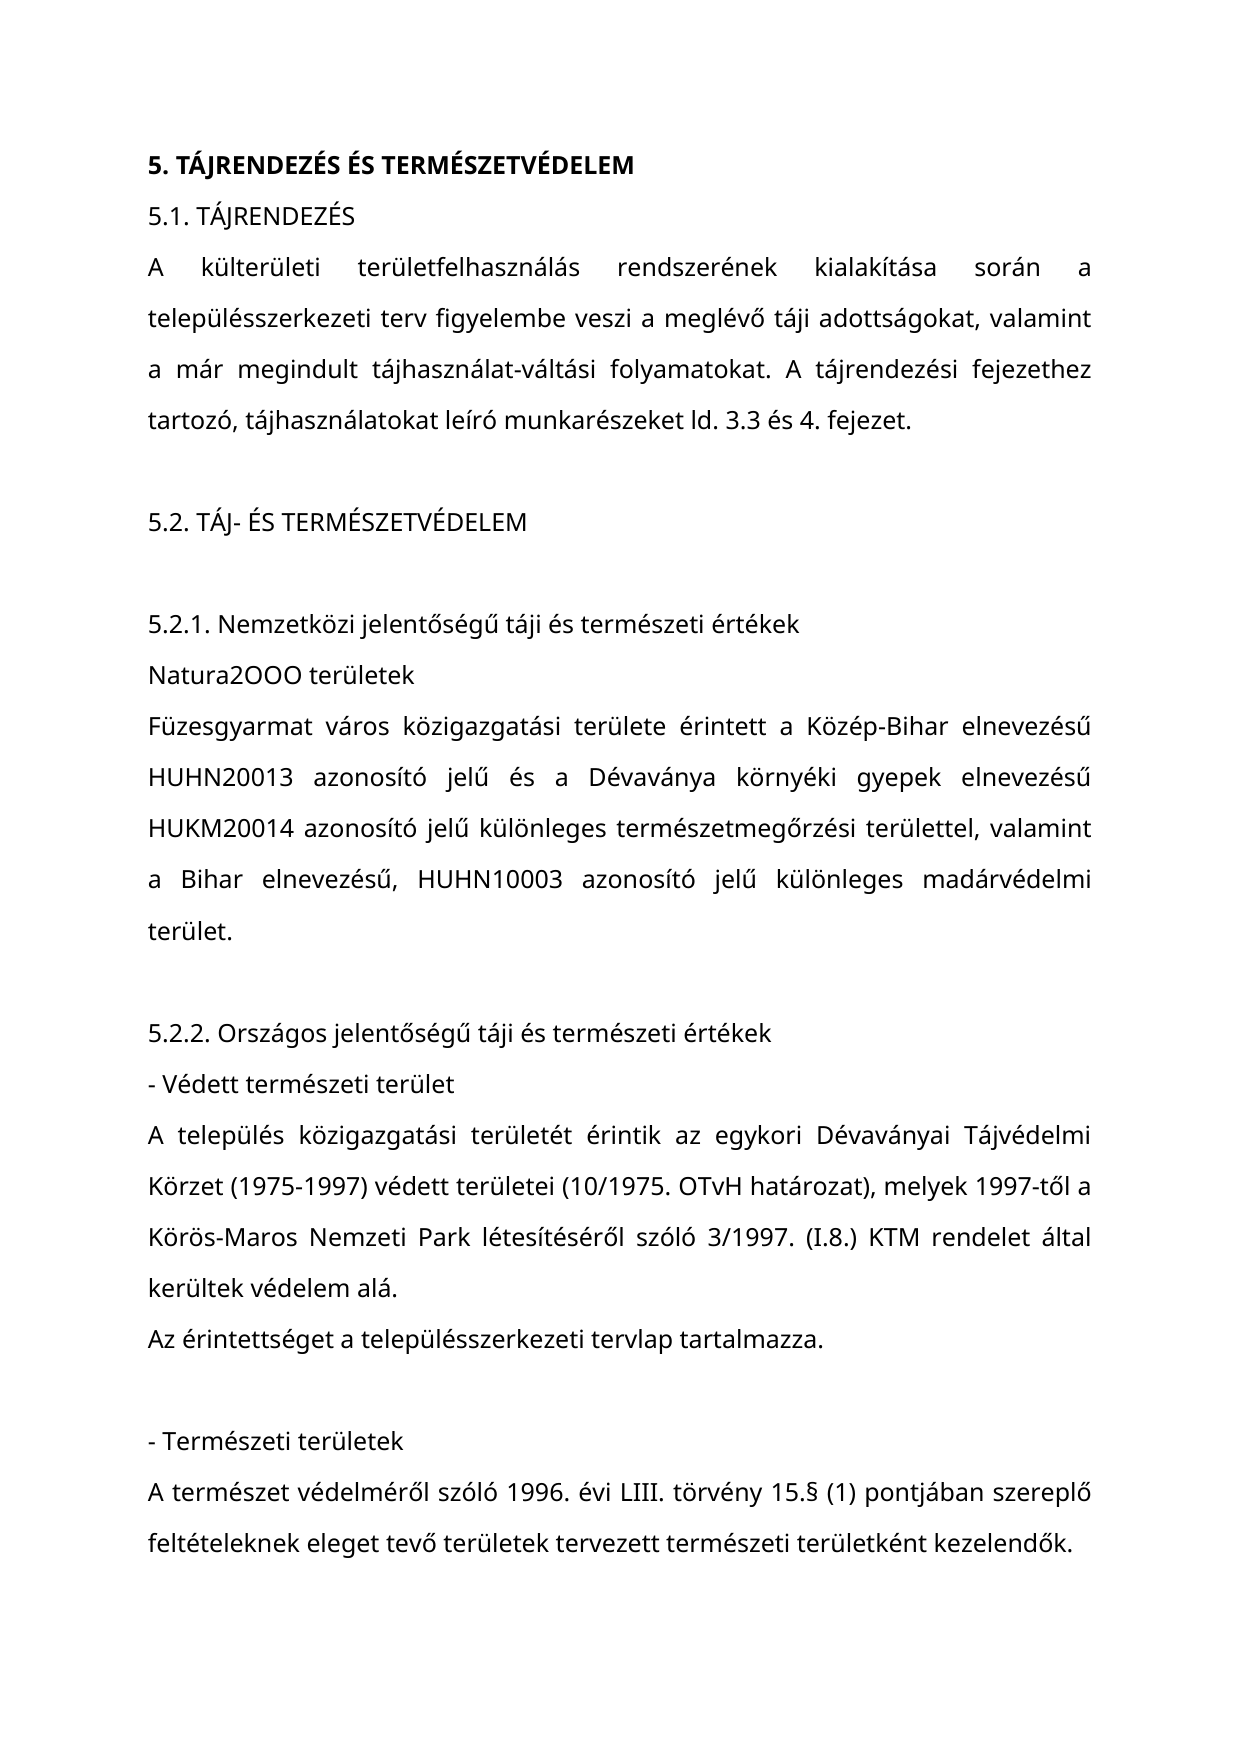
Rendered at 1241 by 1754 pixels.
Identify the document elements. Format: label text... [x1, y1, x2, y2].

text - Védett természeti terület [148, 1066, 1093, 1100]
subtitle 5.2. TÁJ- ÉS TERMÉSZETVÉDELEM [148, 505, 1093, 539]
text Natura2OOO területek [148, 658, 1093, 692]
text 5.2.1. Nemzetközi jelentőségű táji és természeti értékek [148, 607, 1093, 641]
text A külterületi területfelhasználás rendszerének kialakítása során a településszerkezeti terv figyelembe veszi a meglévő táji adottságokat, valamint a már megindult tájhasználat-váltási folyamatokat. A tájrendezési fejezethez tartozó, tájhasználatokat leíró munkarészeket ld. 3.3 és 4. fejezet. [148, 250, 1093, 437]
text 5.2.2. Országos jelentőségű táji és természeti értékek [148, 1015, 1093, 1049]
text - Természeti területek [148, 1424, 1093, 1458]
subtitle 5.1. TÁJRENDEZÉS [148, 199, 1093, 233]
subtitle 5. TÁJRENDEZÉS ÉS TERMÉSZETVÉDELEM [148, 148, 1093, 182]
text A település közigazgatási területét érintik az egykori Dévaványai Tájvédelmi Körzet (1975-1997) védett területei (10/1975. OTvH határozat), melyek 1997-től a Körös-Maros Nemzeti Park létesítéséről szóló 3/1997. (I.8.) KTM rendelet által kerültek védelem alá. [148, 1117, 1093, 1304]
text A természet védelméről szóló 1996. évi LIII. törvény 15.§ (1) pontjában szereplő feltételeknek eleget tevő területek tervezett természeti területként kezelendők. [148, 1475, 1093, 1560]
text Füzesgyarmat város közigazgatási területe érintett a Közép-Bihar elnevezésű HUHN20013 azonosító jelű és a Dévaványa környéki gyepek elnevezésű HUKM20014 azonosító jelű különleges természetmegőrzési területtel, valamint a Bihar elnevezésű, HUHN10003 azonosító jelű különleges madárvédelmi terület. [148, 709, 1093, 947]
text Az érintettséget a településszerkezeti tervlap tartalmazza. [148, 1322, 1093, 1356]
